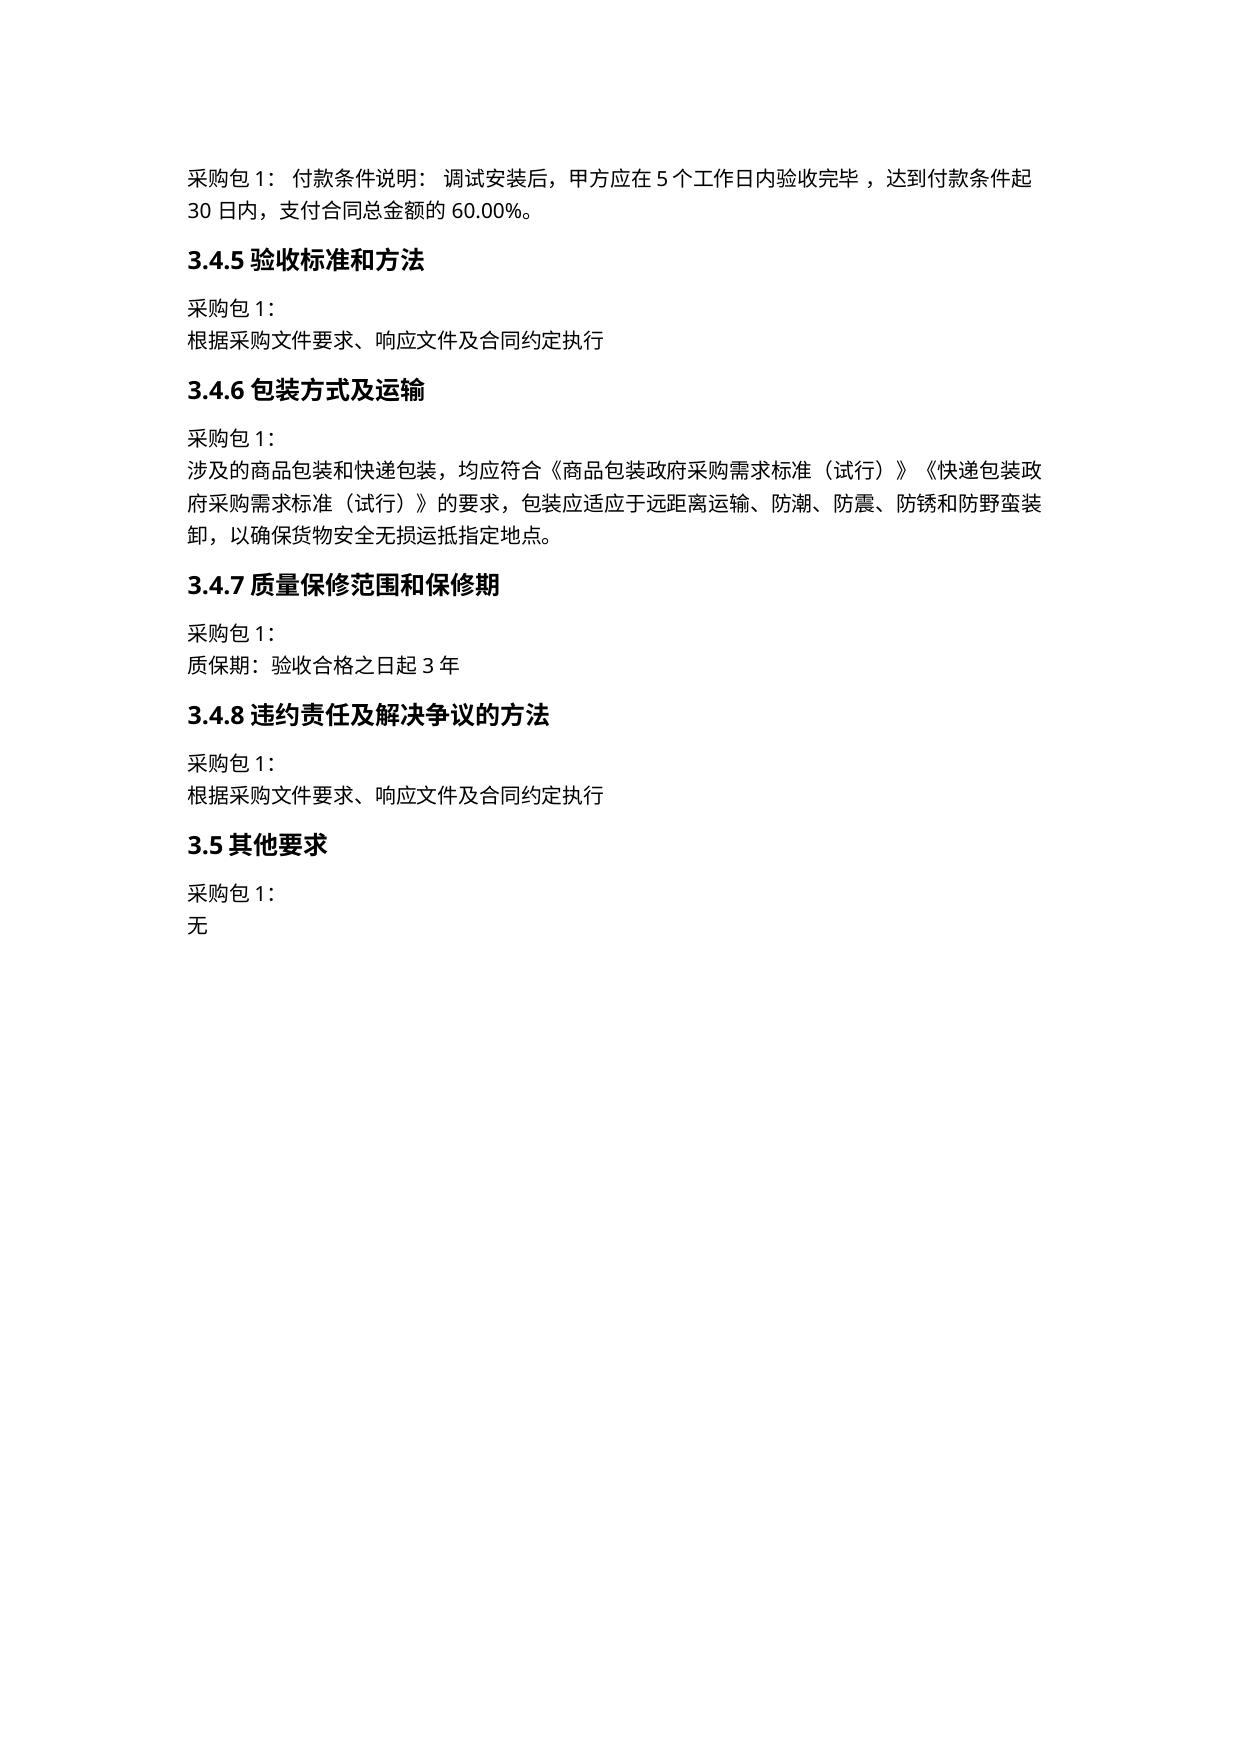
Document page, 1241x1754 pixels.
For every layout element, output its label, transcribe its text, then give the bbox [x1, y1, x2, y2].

text 3.4.5验收标准和方法 [187, 227, 1053, 292]
text 采购包1： [187, 877, 1053, 909]
text 质保期：验收合格之日起 3 年 [187, 649, 1053, 682]
text 采购包1： [187, 617, 1053, 649]
text 3.4.7质量保修范围和保修期 [187, 552, 1053, 617]
text 3.4.6包装方式及运输 [187, 357, 1053, 422]
text 采购包1： 付款条件说明： 调试安装后，甲方应在5个工作日内验收完毕 ，达到付款条件起 30 日内，支付合同总金额的 60.00%。 [187, 162, 1053, 227]
text 根据采购文件要求、响应文件及合同约定执行 [187, 324, 1053, 357]
text 采购包1： [187, 292, 1053, 324]
text 3.4.8违约责任及解决争议的方法 [187, 682, 1053, 747]
text 无 [187, 909, 1053, 942]
text 涉及的商品包装和快递包装，均应符合《商品包装政府采购需求标准（试行）》《快递包装政府采购需求标准（试行）》的要求，包装应适应于远距离运输、防潮、防震、防锈和防野蛮装卸，以确保货物安全无损运抵指定地点。 [187, 454, 1053, 552]
text 采购包1： [187, 422, 1053, 454]
text 采购包1： [187, 747, 1053, 779]
text 3.5其他要求 [187, 812, 1053, 877]
text 根据采购文件要求、响应文件及合同约定执行 [187, 779, 1053, 812]
